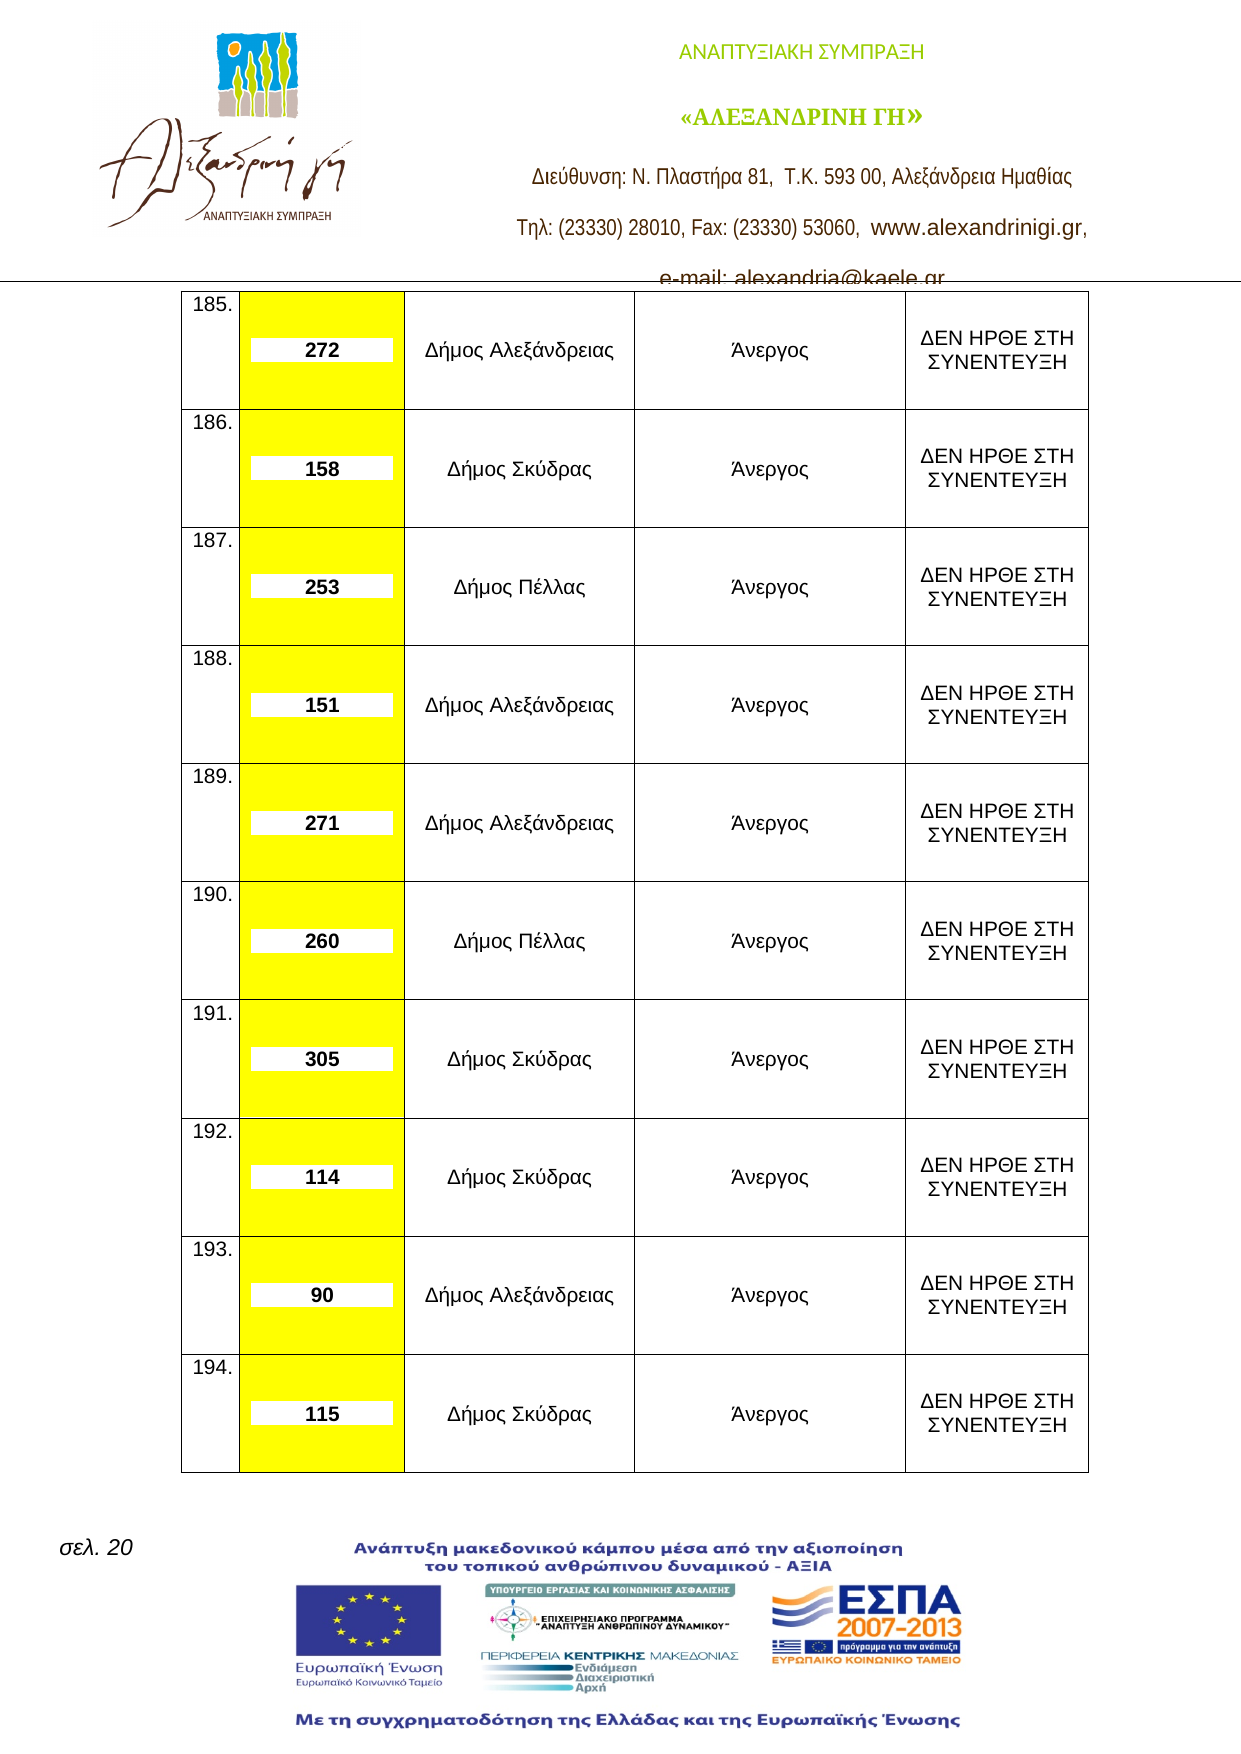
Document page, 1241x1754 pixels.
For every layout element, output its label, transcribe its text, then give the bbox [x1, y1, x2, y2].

table_cell 90 [240, 1237, 404, 1354]
table_cell ΔΕΝ ΗΡΘΕ ΣΤΗ ΣΥΝΕΝΤΕΥΞΗ [906, 1000, 1088, 1117]
table_cell [182, 1119, 239, 1236]
table_cell 305 [240, 1000, 404, 1117]
table_cell ΔΕΝ ΗΡΘΕ ΣΤΗ ΣΥΝΕΝΤΕΥΞΗ [906, 292, 1088, 409]
table_cell Άνεργος [635, 1237, 905, 1354]
table_cell 158 [240, 410, 404, 527]
table_cell 114 [240, 1119, 404, 1236]
table_cell [182, 410, 239, 527]
table_cell ΔΕΝ ΗΡΘΕ ΣΤΗ ΣΥΝΕΝΤΕΥΞΗ [906, 1355, 1088, 1472]
table_cell [182, 1000, 239, 1117]
table_cell Άνεργος [635, 646, 905, 763]
table_cell Άνεργος [635, 882, 905, 999]
table_cell ΔΕΝ ΗΡΘΕ ΣΤΗ ΣΥΝΕΝΤΕΥΞΗ [906, 1237, 1088, 1354]
table_cell Δήμος Πέλλας [405, 528, 634, 645]
table_cell Άνεργος [635, 764, 905, 881]
table_cell [182, 292, 239, 409]
table_cell Άνεργος [635, 1000, 905, 1117]
table_cell [182, 882, 239, 999]
table_cell [182, 646, 239, 763]
table_cell Άνεργος [635, 1119, 905, 1236]
table_cell Δήμος Σκύδρας [405, 1355, 634, 1472]
table_cell Άνεργος [635, 1355, 905, 1472]
table_cell Άνεργος [635, 528, 905, 645]
table_cell Δήμος Πέλλας [405, 882, 634, 999]
table_cell 272 [240, 292, 404, 409]
table_cell ΔΕΝ ΗΡΘΕ ΣΤΗ ΣΥΝΕΝΤΕΥΞΗ [906, 646, 1088, 763]
table_cell ΔΕΝ ΗΡΘΕ ΣΤΗ ΣΥΝΕΝΤΕΥΞΗ [906, 1119, 1088, 1236]
table_cell [182, 764, 239, 881]
table_cell ΔΕΝ ΗΡΘΕ ΣΤΗ ΣΥΝΕΝΤΕΥΞΗ [906, 882, 1088, 999]
table_cell [182, 1355, 239, 1472]
table_cell Άνεργος [635, 410, 905, 527]
picture [290, 1540, 966, 1729]
table_cell Δήμος Αλεξάνδρειας [405, 646, 634, 763]
table_cell [182, 528, 239, 645]
table_cell Δήμος Αλεξάνδρειας [405, 292, 634, 409]
table_cell ΔΕΝ ΗΡΘΕ ΣΤΗ ΣΥΝΕΝΤΕΥΞΗ [906, 528, 1088, 645]
table_cell ΔΕΝ ΗΡΘΕ ΣΤΗ ΣΥΝΕΝΤΕΥΞΗ [906, 764, 1088, 881]
table_cell 151 [240, 646, 404, 763]
table_cell Δήμος Σκύδρας [405, 1119, 634, 1236]
table_cell 260 [240, 882, 404, 999]
table_cell 271 [240, 764, 404, 881]
table_cell [182, 1237, 239, 1354]
table_cell Δήμος Αλεξάνδρειας [405, 1237, 634, 1354]
table_cell Δήμος Σκύδρας [405, 410, 634, 527]
table_cell Δήμος Αλεξάνδρειας [405, 764, 634, 881]
table_cell Άνεργος [635, 292, 905, 409]
table_cell 253 [240, 528, 404, 645]
table_cell ΔΕΝ ΗΡΘΕ ΣΤΗ ΣΥΝΕΝΤΕΥΞΗ [906, 410, 1088, 527]
table_cell 115 [240, 1355, 404, 1472]
picture [91, 20, 361, 237]
table_cell Δήμος Σκύδρας [405, 1000, 634, 1117]
